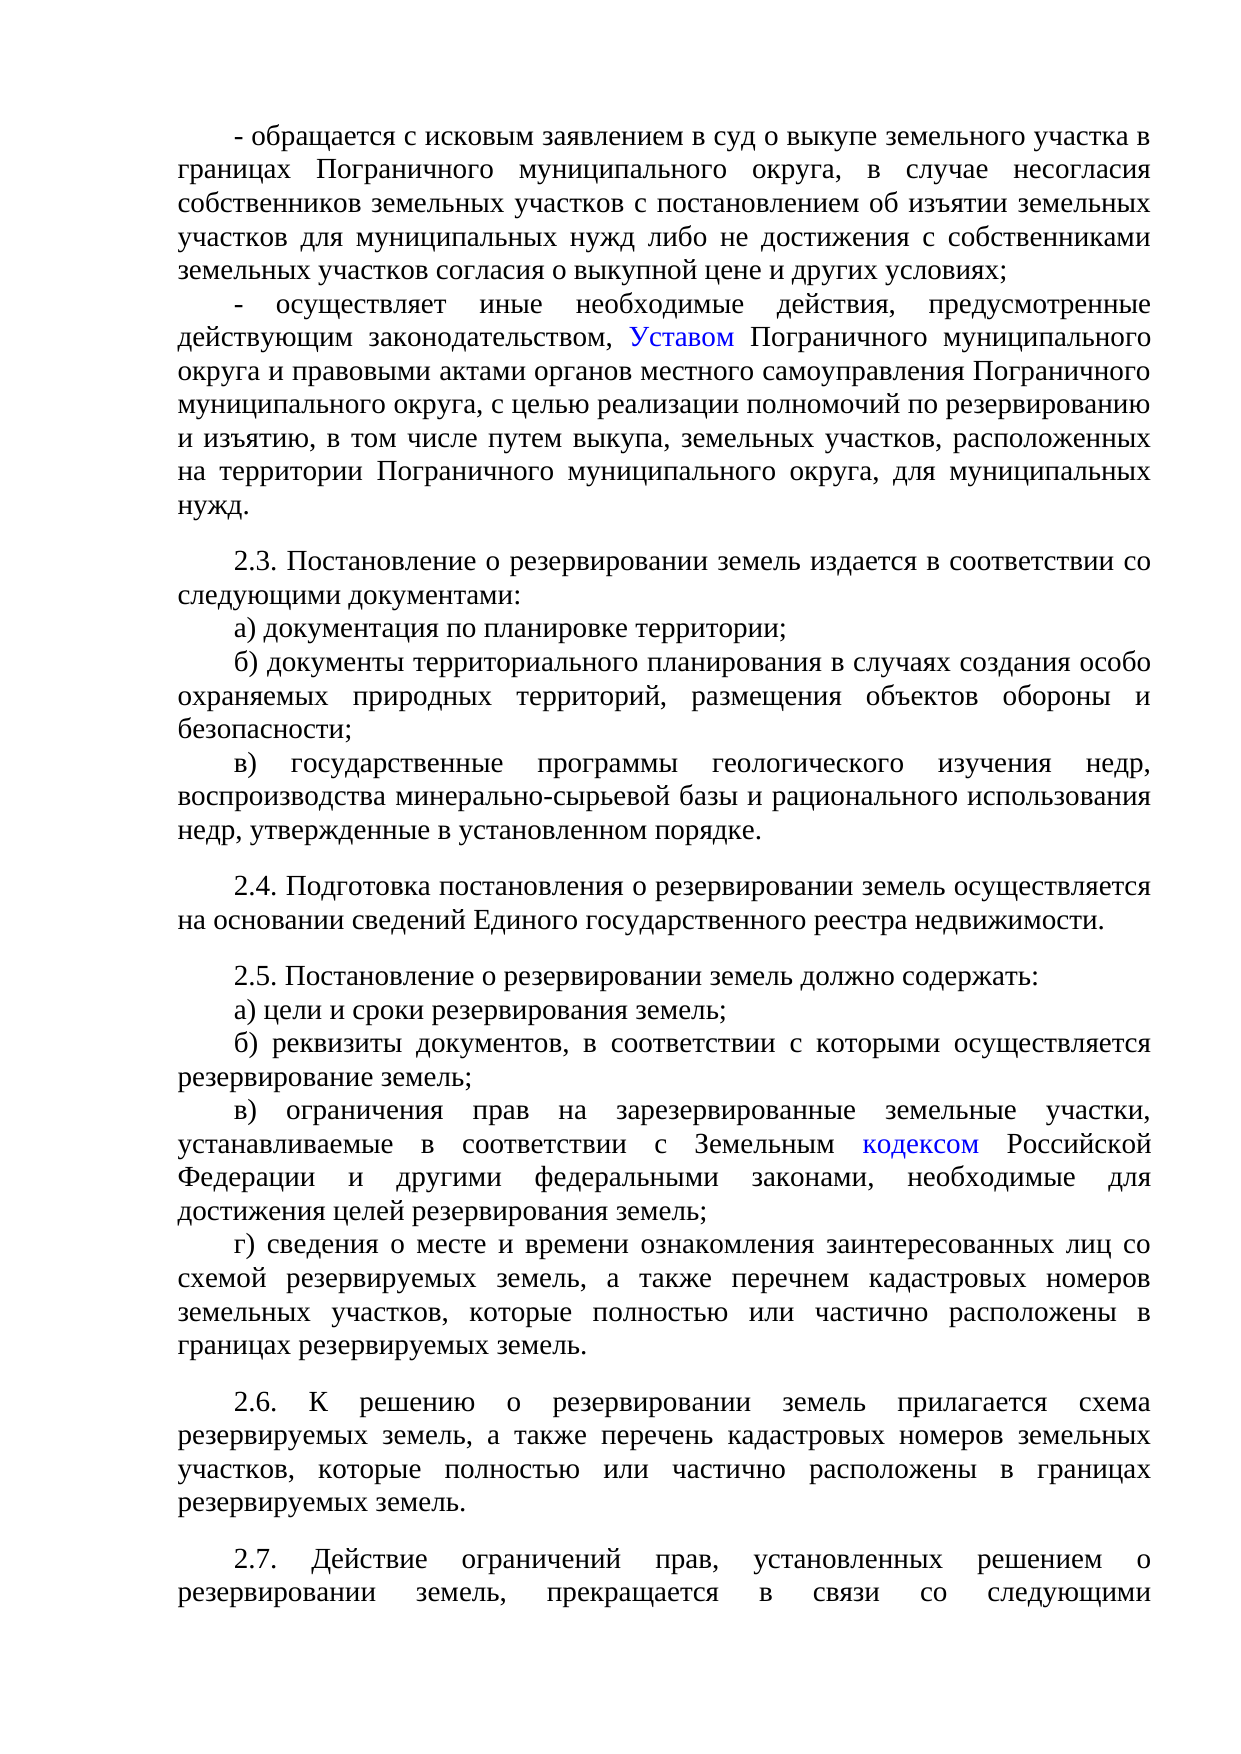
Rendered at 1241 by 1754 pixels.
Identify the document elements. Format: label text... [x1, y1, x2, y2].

text - обращается с исковым заявлением в суд о выкупе земельного участка в границах Пограничного муниципального округа, в случае несогласия собственников земельных участков с постановлением об изъятии земельных участков для муниципальных нужд либо не достижения с собственниками земельных участков согласия о выкупной цене и других условиях; [177, 118, 1152, 286]
text - осуществляет иные необходимые действия, предусмотренные действующим законодательством, Уставом Пограничного муниципального округа и правовыми актами органов местного самоуправления Пограничного муниципального округа, с целью реализации полномочий по резервированию и изъятию, в том числе путем выкупа, земельных участков, расположенных на территории Пограничного муниципального округа, для муниципальных нужд. [177, 286, 1152, 521]
text б) реквизиты документов, в соответствии с которыми осуществляется резервирование земель; [177, 1025, 1152, 1092]
text г) сведения о месте и времени ознакомления заинтересованных лиц со схемой резервируемых земель, а также перечнем кадастровых номеров земельных участков, которые полностью или частично расположены в границах резервируемых земель. [177, 1227, 1152, 1361]
text б) документы территориального планирования в случаях создания особо охраняемых природных территорий, размещения объектов обороны и безопасности; [177, 644, 1152, 745]
text а) документация по планировке территории; [177, 611, 1152, 644]
text 2.5. Постановление о резервировании земель должно содержать: [177, 958, 1152, 992]
text в) государственные программы геологического изучения недр, воспроизводства минерально-сырьевой базы и рационального использования недр, утвержденные в установленном порядке. [177, 745, 1152, 845]
text 2.3. Постановление о резервировании земель издается в соответствии со следующими документами: [177, 543, 1152, 611]
text 2.6. К решению о резервировании земель прилагается схема резервируемых земель, а также перечень кадастровых номеров земельных участков, которые полностью или частично расположены в границах резервируемых земель. [177, 1384, 1152, 1518]
text а) цели и сроки резервирования земель; [177, 992, 1152, 1025]
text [177, 1541, 1152, 1608]
text в) ограничения прав на зарезервированные земельные участки, устанавливаемые в соответствии с Земельным кодексом Российской Федерации и другими федеральными законами, необходимые для достижения целей резервирования земель; [177, 1092, 1152, 1227]
text 2.4. Подготовка постановления о резервировании земель осуществляется на основании сведений Единого государственного реестра недвижимости. [177, 868, 1152, 935]
